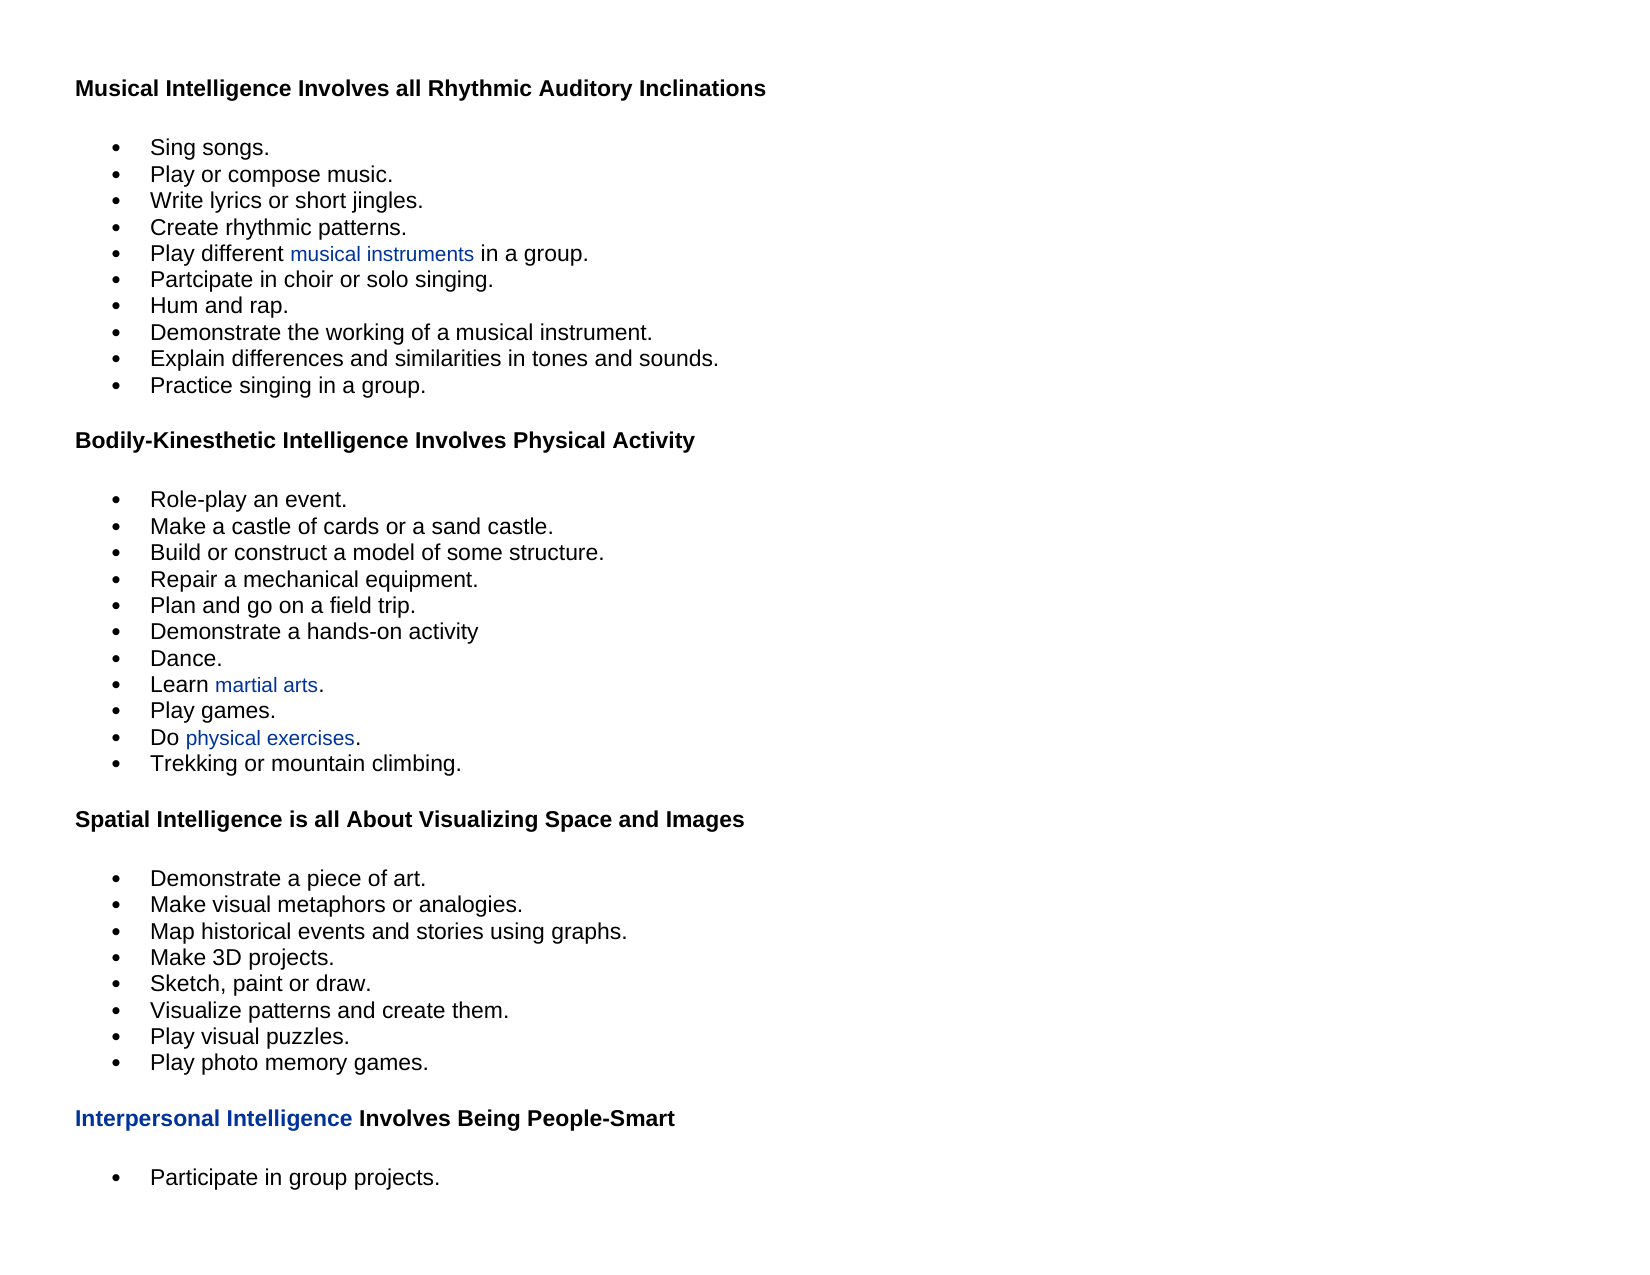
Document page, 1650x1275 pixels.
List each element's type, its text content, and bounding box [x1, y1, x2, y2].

list Play different musical instruments in a group. [112, 240, 1575, 266]
list Demonstrate a hands-on activity [112, 618, 1575, 644]
list Map historical events and stories using graphs. [112, 918, 1575, 944]
list Demonstrate a piece of art. [112, 865, 1575, 891]
list Write lyrics or short jingles. [112, 187, 1575, 213]
text Interpersonal Intelligence Involves Being People-Smart [75, 1105, 1575, 1131]
list Hum and rap. [112, 292, 1575, 319]
list Play visual puzzles. [112, 1023, 1575, 1049]
list Create rhythmic patterns. [112, 213, 1575, 240]
list Demonstrate the working of a musical instrument. [112, 319, 1575, 345]
list Visualize patterns and create them. [112, 997, 1575, 1023]
list Partcipate in choir or solo singing. [112, 266, 1575, 292]
list Play photo memory games. [112, 1049, 1575, 1076]
list Sing songs. [112, 134, 1575, 161]
text Spatial Intelligence is all About Visualizing Space and Images [75, 806, 1575, 832]
list Explain differences and similarities in tones and sounds. [112, 345, 1575, 372]
list Make a castle of cards or a sand castle. [112, 513, 1575, 539]
list Participate in group projects. [112, 1164, 1575, 1191]
list Do physical exercises. [112, 724, 1575, 750]
list Make visual metaphors or analogies. [112, 891, 1575, 918]
list Learn martial arts. [112, 671, 1575, 697]
list Build or construct a model of some structure. [112, 539, 1575, 566]
list Sketch, paint or draw. [112, 970, 1575, 997]
list Play or compose music. [112, 161, 1575, 187]
list Repair a mechanical equipment. [112, 566, 1575, 592]
text Musical Intelligence Involves all Rhythmic Auditory Inclinations [75, 75, 1575, 101]
text Bodily-Kinesthetic Intelligence Involves Physical Activity [75, 427, 1575, 453]
list Trekking or mountain climbing. [112, 750, 1575, 776]
list Plan and go on a field trip. [112, 592, 1575, 618]
list Role-play an event. [112, 486, 1575, 513]
list Make 3D projects. [112, 944, 1575, 970]
list Play games. [112, 697, 1575, 724]
list Practice singing in a group. [112, 372, 1575, 398]
list Dance. [112, 644, 1575, 671]
